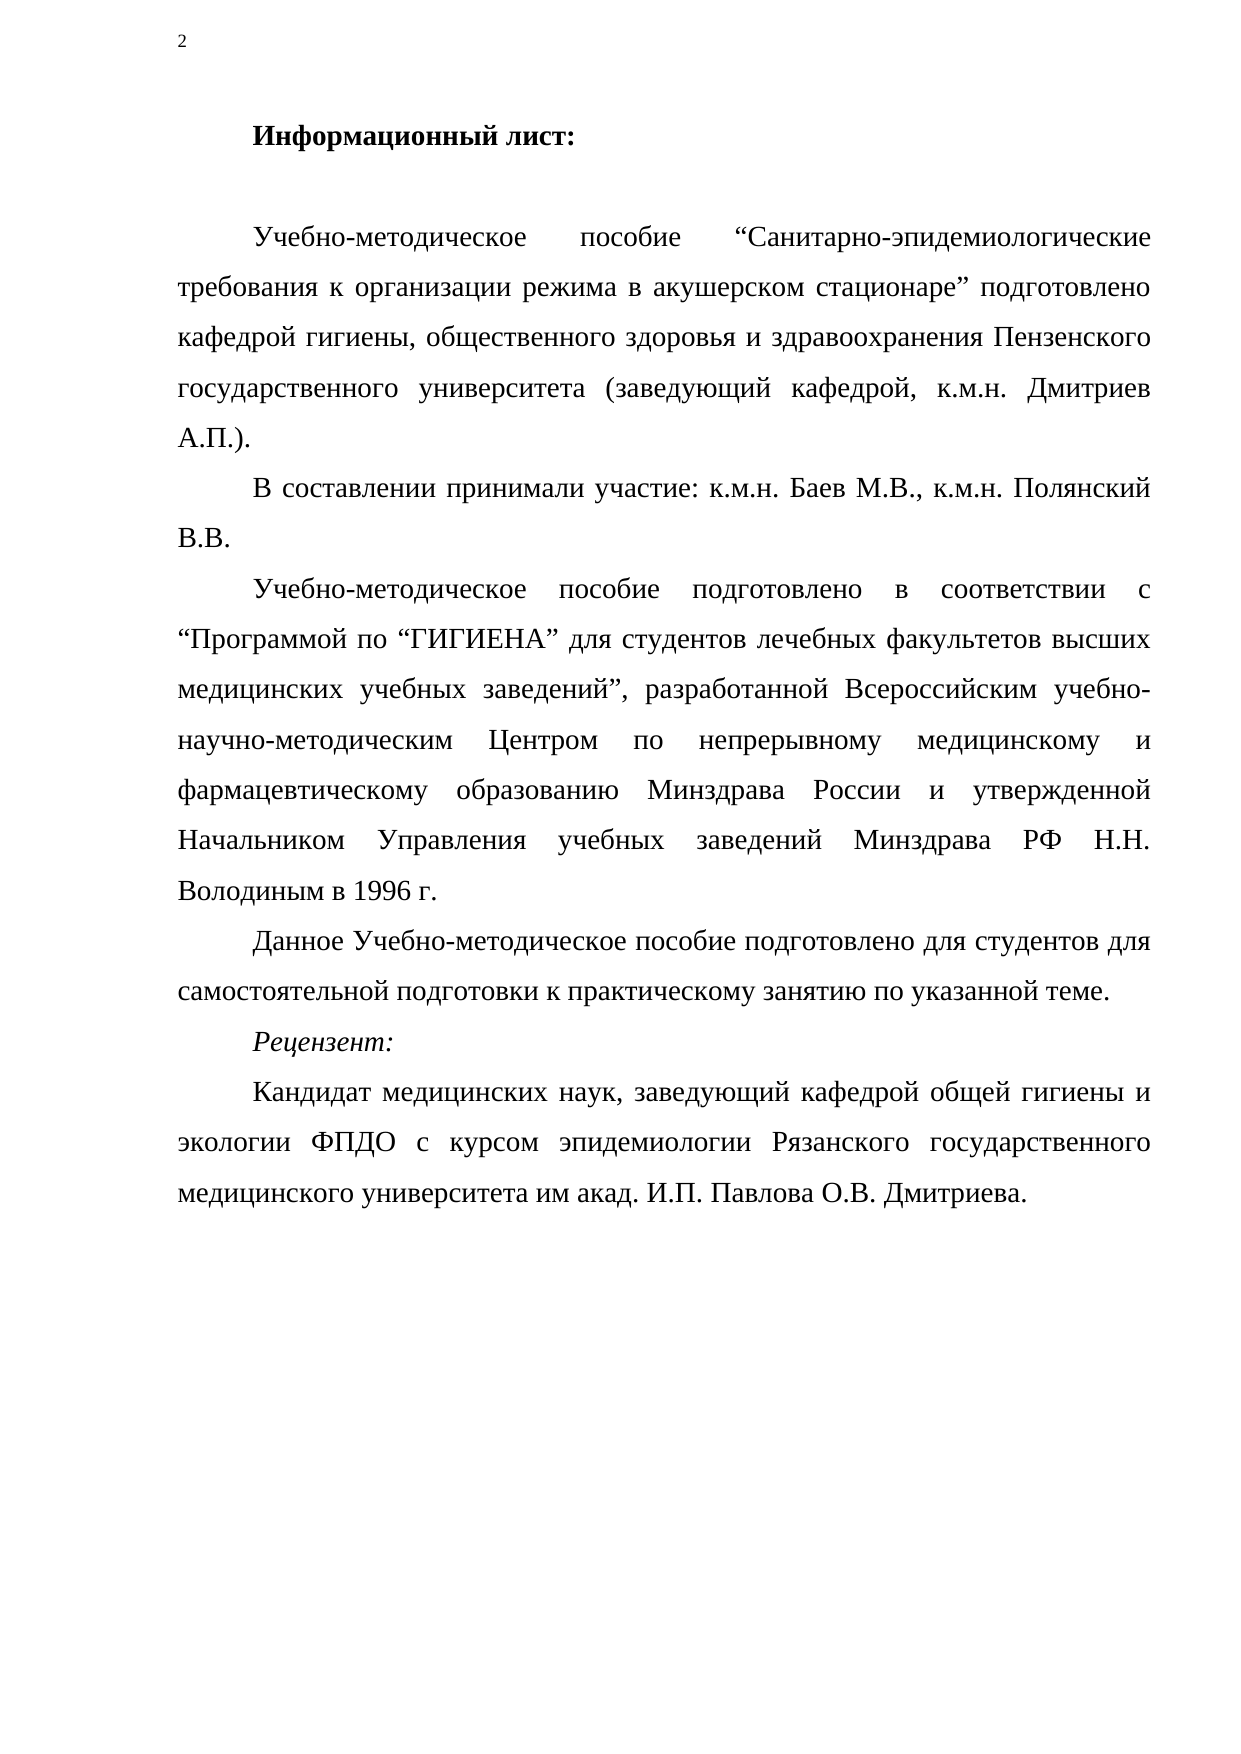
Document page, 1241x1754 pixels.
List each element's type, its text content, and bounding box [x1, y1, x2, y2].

title Информационный лист: [177, 118, 1152, 152]
subtitle Данное Учебно-методическое пособие подготовлено для студентов для самостоятельной подготовки к практическому занятию по указанной теме. [177, 923, 1152, 1007]
text Рецензент: [177, 1024, 1152, 1057]
text Учебно-методическое пособие подготовлено в соответствии с “Программой по “ГИГИЕНА” для студентов лечебных факультетов высших медицинских учебных заведений”, разработанной Всероссийским учебно-научно-методическим Центром по непрерывному медицинскому и фармацевтическому образованию Минздрава России и утвержденной Начальником Управления учебных заведений Минздрава РФ Н.Н. Володиным в 1996 г. [177, 571, 1152, 906]
title В составлении принимали участие: к.м.н. Баев М.В., к.м.н. Полянский В.В. [177, 470, 1152, 554]
text Кандидат медицинских наук, заведующий кафедрой общей гигиены и экологии ФПДО с курсом эпидемиологии Рязанского государственного медицинского университета им акад. И.П. Павлова О.В. Дмитриева. [177, 1074, 1152, 1208]
title Учебно-методическое пособие “Санитарно-эпидемиологические требования к организации режима в акушерском стационаре” подготовлено кафедрой гигиены, общественного здоровья и здравоохранения Пензенского государственного университета (заведующий кафедрой, к.м.н. Дмитриев А.П.). [177, 219, 1152, 453]
